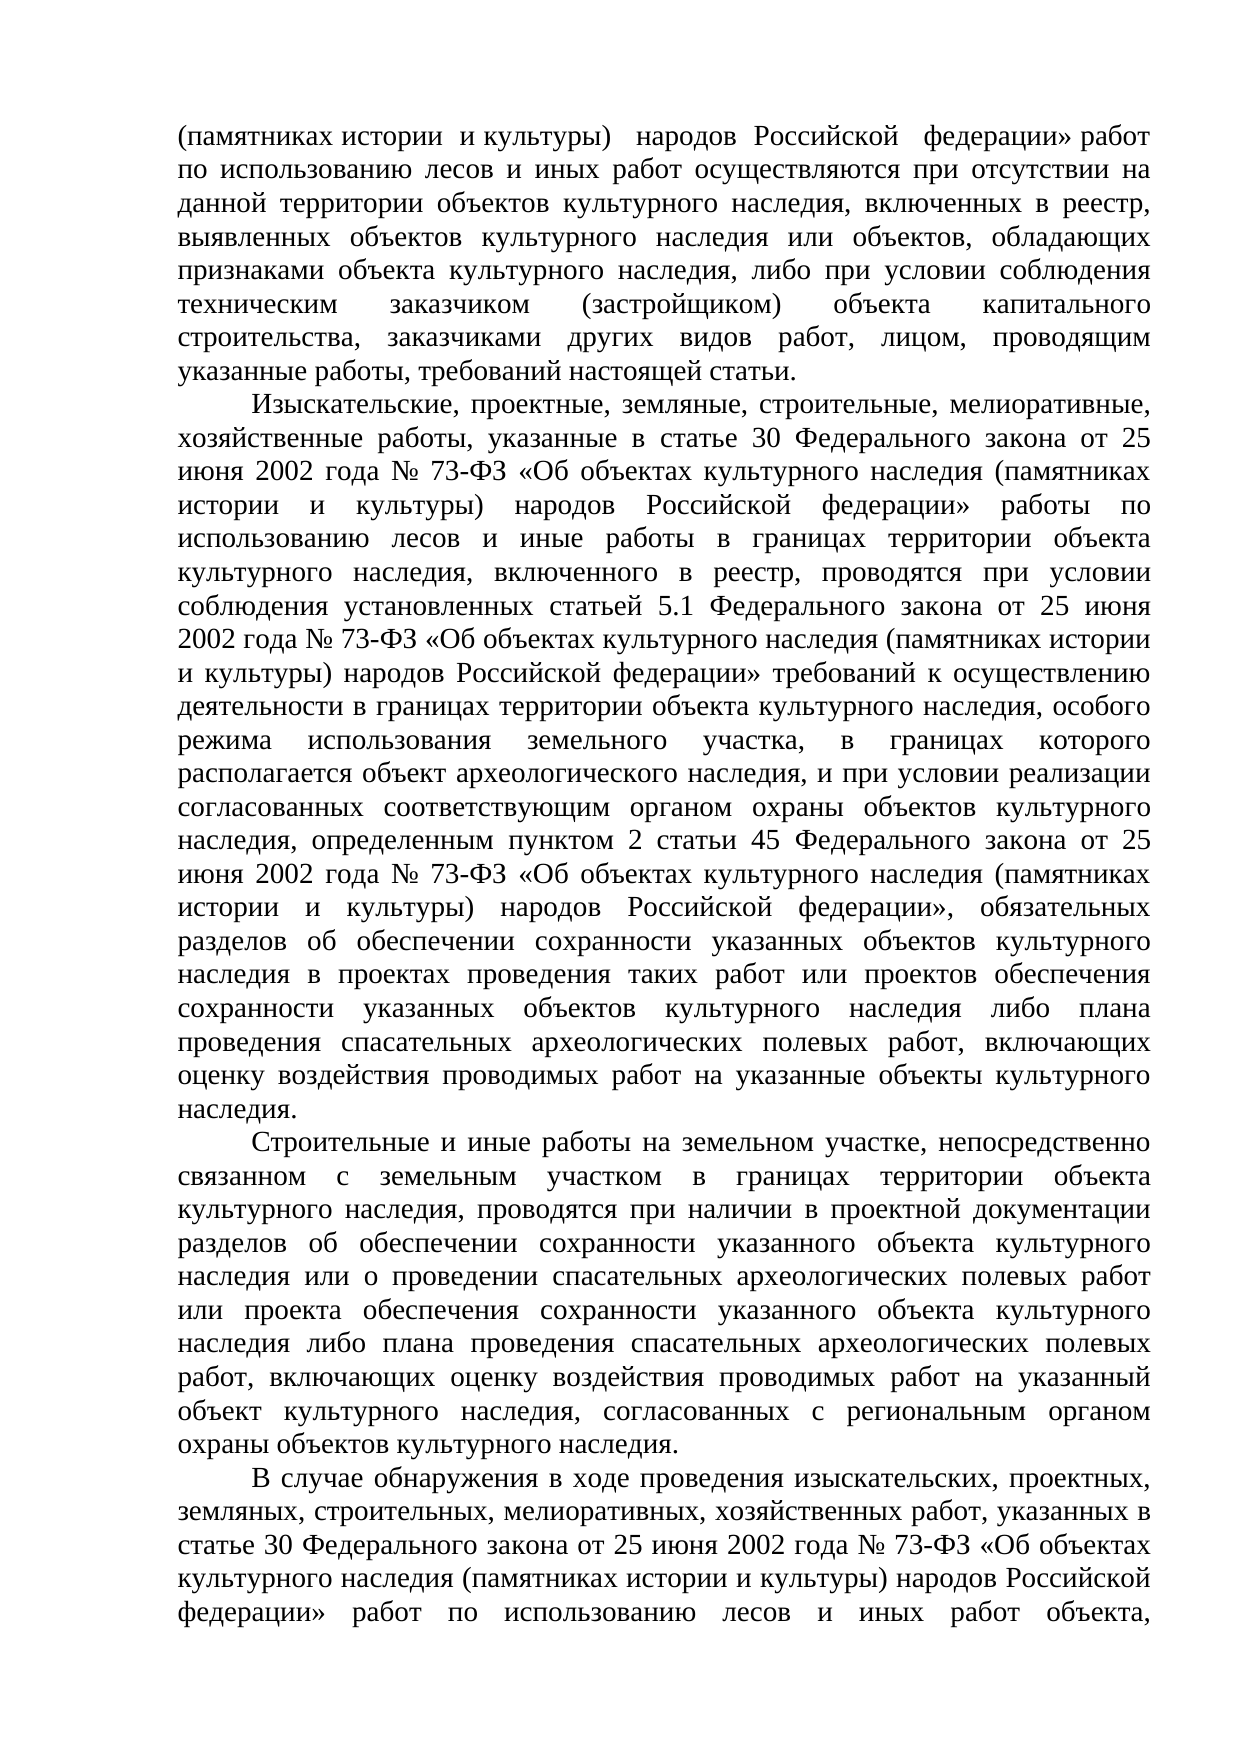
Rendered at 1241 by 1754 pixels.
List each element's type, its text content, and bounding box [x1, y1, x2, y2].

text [177, 118, 1152, 386]
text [177, 1460, 1152, 1627]
text Строительные и иные работы на земельном участке, непосредственно связанном с земельным участком в границах территории объекта культурного наследия, проводятся при наличии в проектной документации разделов об обеспечении сохранности указанного объекта культурного наследия или о проведении спасательных археологических полевых работ или проекта обеспечения сохранности указанного объекта культурного наследия либо плана проведения спасательных археологических полевых работ, включающих оценку воздействия проводимых работ на указанный объект культурного наследия, согласованных с региональным органом охраны объектов культурного наследия. [177, 1124, 1152, 1460]
text Изыскательские, проектные, земляные, строительные, мелиоративные, хозяйственные работы, указанные в статье 30 Федерального закона от 25 июня 2002 года № 73-ФЗ «Об объектах культурного наследия (памятниках истории и культуры) народов Российской федерации» работы по использованию лесов и иные работы в границах территории объекта культурного наследия, включенного в реестр, проводятся при условии соблюдения установленных статьей 5.1 Федерального закона от 25 июня 2002 года № 73-ФЗ «Об объектах культурного наследия (памятниках истории и культуры) народов Российской федерации» требований к осуществлению деятельности в границах территории объекта культурного наследия, особого режима использования земельного участка, в границах которого располагается объект археологического наследия, и при условии реализации согласованных соответствующим органом охраны объектов культурного наследия, определенным пунктом 2 статьи 45 Федерального закона от 25 июня 2002 года № 73-ФЗ «Об объектах культурного наследия (памятниках истории и культуры) народов Российской федерации», обязательных разделов об обеспечении сохранности указанных объектов культурного наследия в проектах проведения таких работ или проектов обеспечения сохранности указанных объектов культурного наследия либо плана проведения спасательных археологических полевых работ, включающих оценку воздействия проводимых работ на указанные объекты культурного наследия. [177, 386, 1152, 1124]
